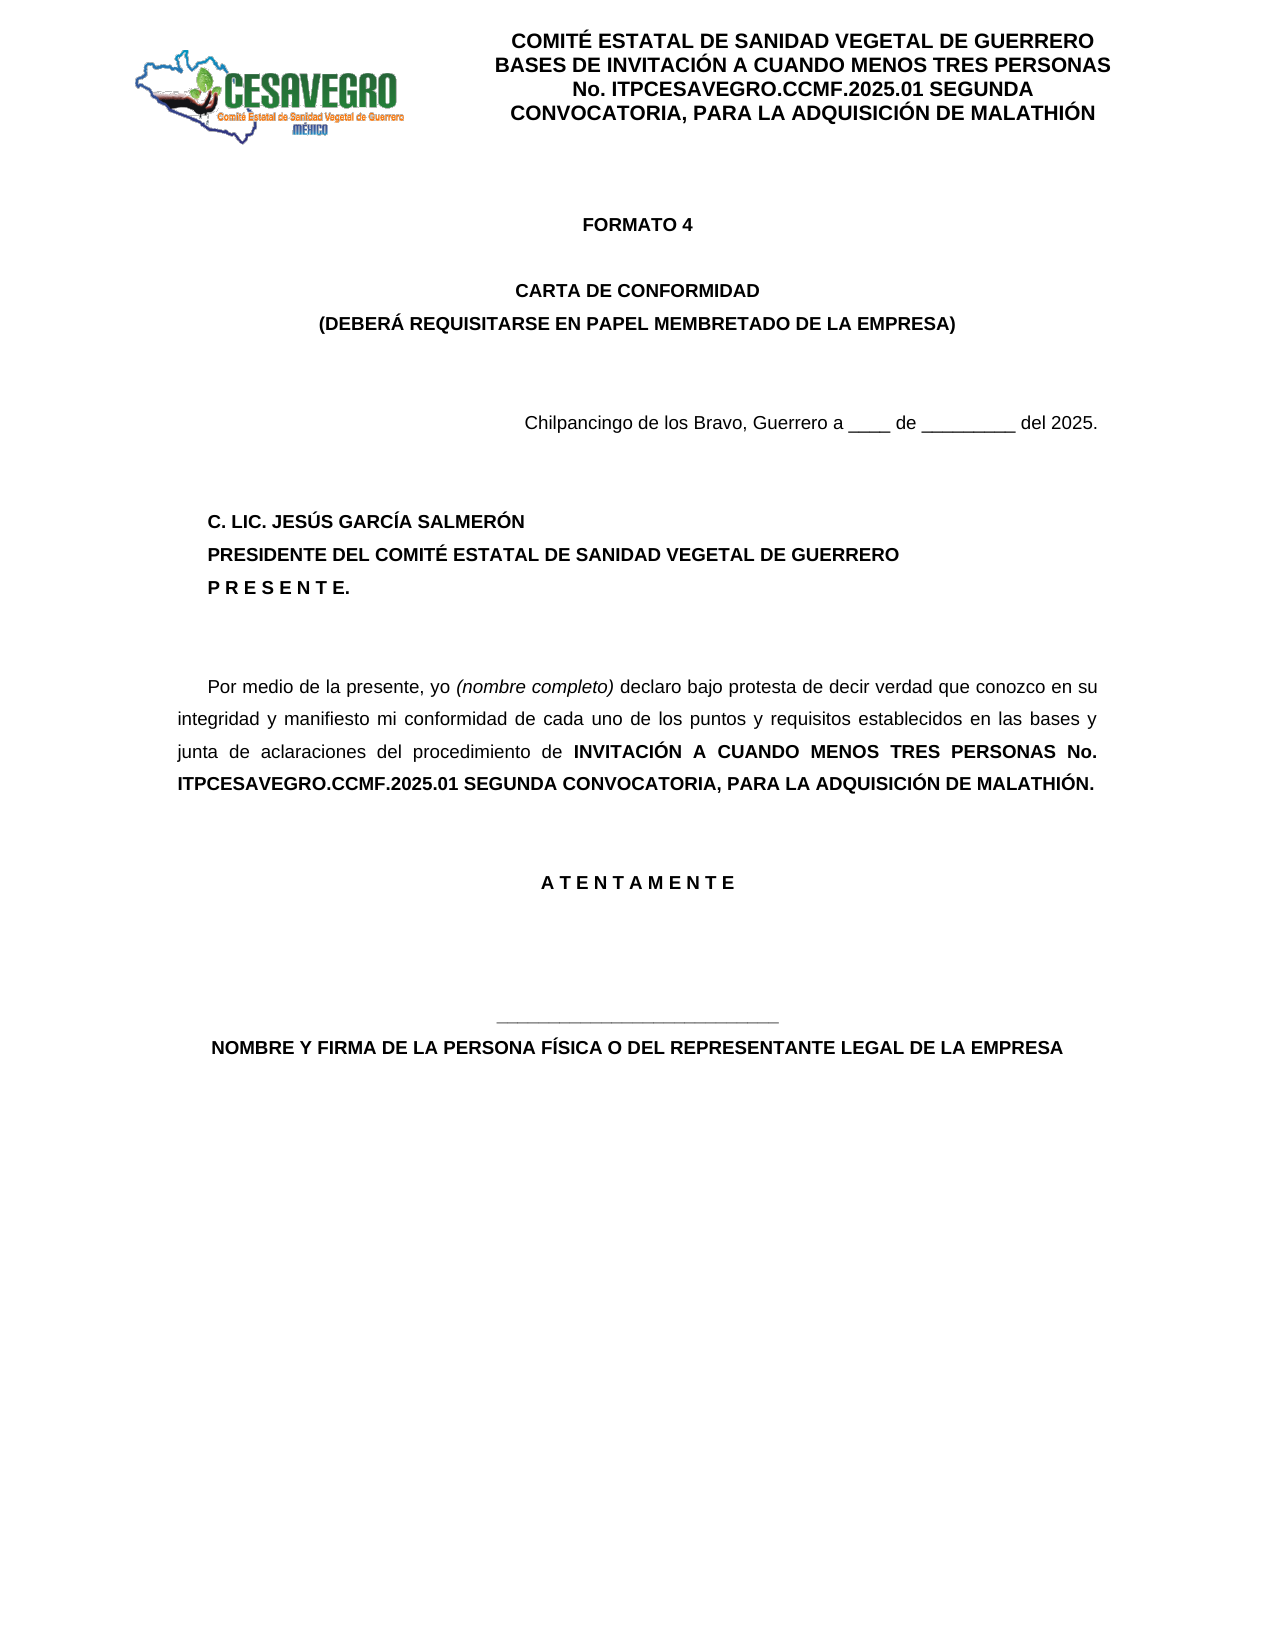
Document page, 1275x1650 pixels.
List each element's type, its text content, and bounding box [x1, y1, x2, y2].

text CARTA DE CONFORMIDAD [177, 280, 1098, 302]
picture [135, 50, 404, 146]
text A T E N T A M E N T E [177, 871, 1098, 894]
text Por medio de la presente, yo (nombre completo) declaro bajo protesta de decir verdad que conozco en su integridad y manifiesto mi conformidad de cada uno de los puntos y requisitos establecidos en las bases y junta de aclaraciones del procedimiento de INVITACIÓN A CUANDO MENOS TRES PERSONAS No. ITPCESAVEGRO.CCMF.2025.01 SEGUNDA CONVOCATORIA, PARA LA ADQUISICIÓN DE MALATHIÓN. [177, 676, 1098, 794]
text C. LIC. JESÚS GARCÍA SALMERÓN [177, 511, 1098, 533]
text Chilpancingo de los Bravo, Guerrero a ____ de _________ del 2025. [177, 412, 1098, 434]
text (DEBERÁ REQUISITARSE EN PAPEL MEMBRETADO DE LA EMPRESA) [177, 313, 1098, 335]
text FORMATO 4 [177, 214, 1098, 236]
text NOMBRE Y FIRMA DE LA PERSONA FÍSICA O DEL REPRESENTANTE LEGAL DE LA EMPRESA [177, 1036, 1098, 1059]
text ___________________________ [177, 1003, 1098, 1026]
text P R E S E N T E. [177, 577, 1098, 599]
text PRESIDENTE DEL COMITÉ ESTATAL DE SANIDAD VEGETAL DE GUERRERO [177, 544, 1098, 566]
